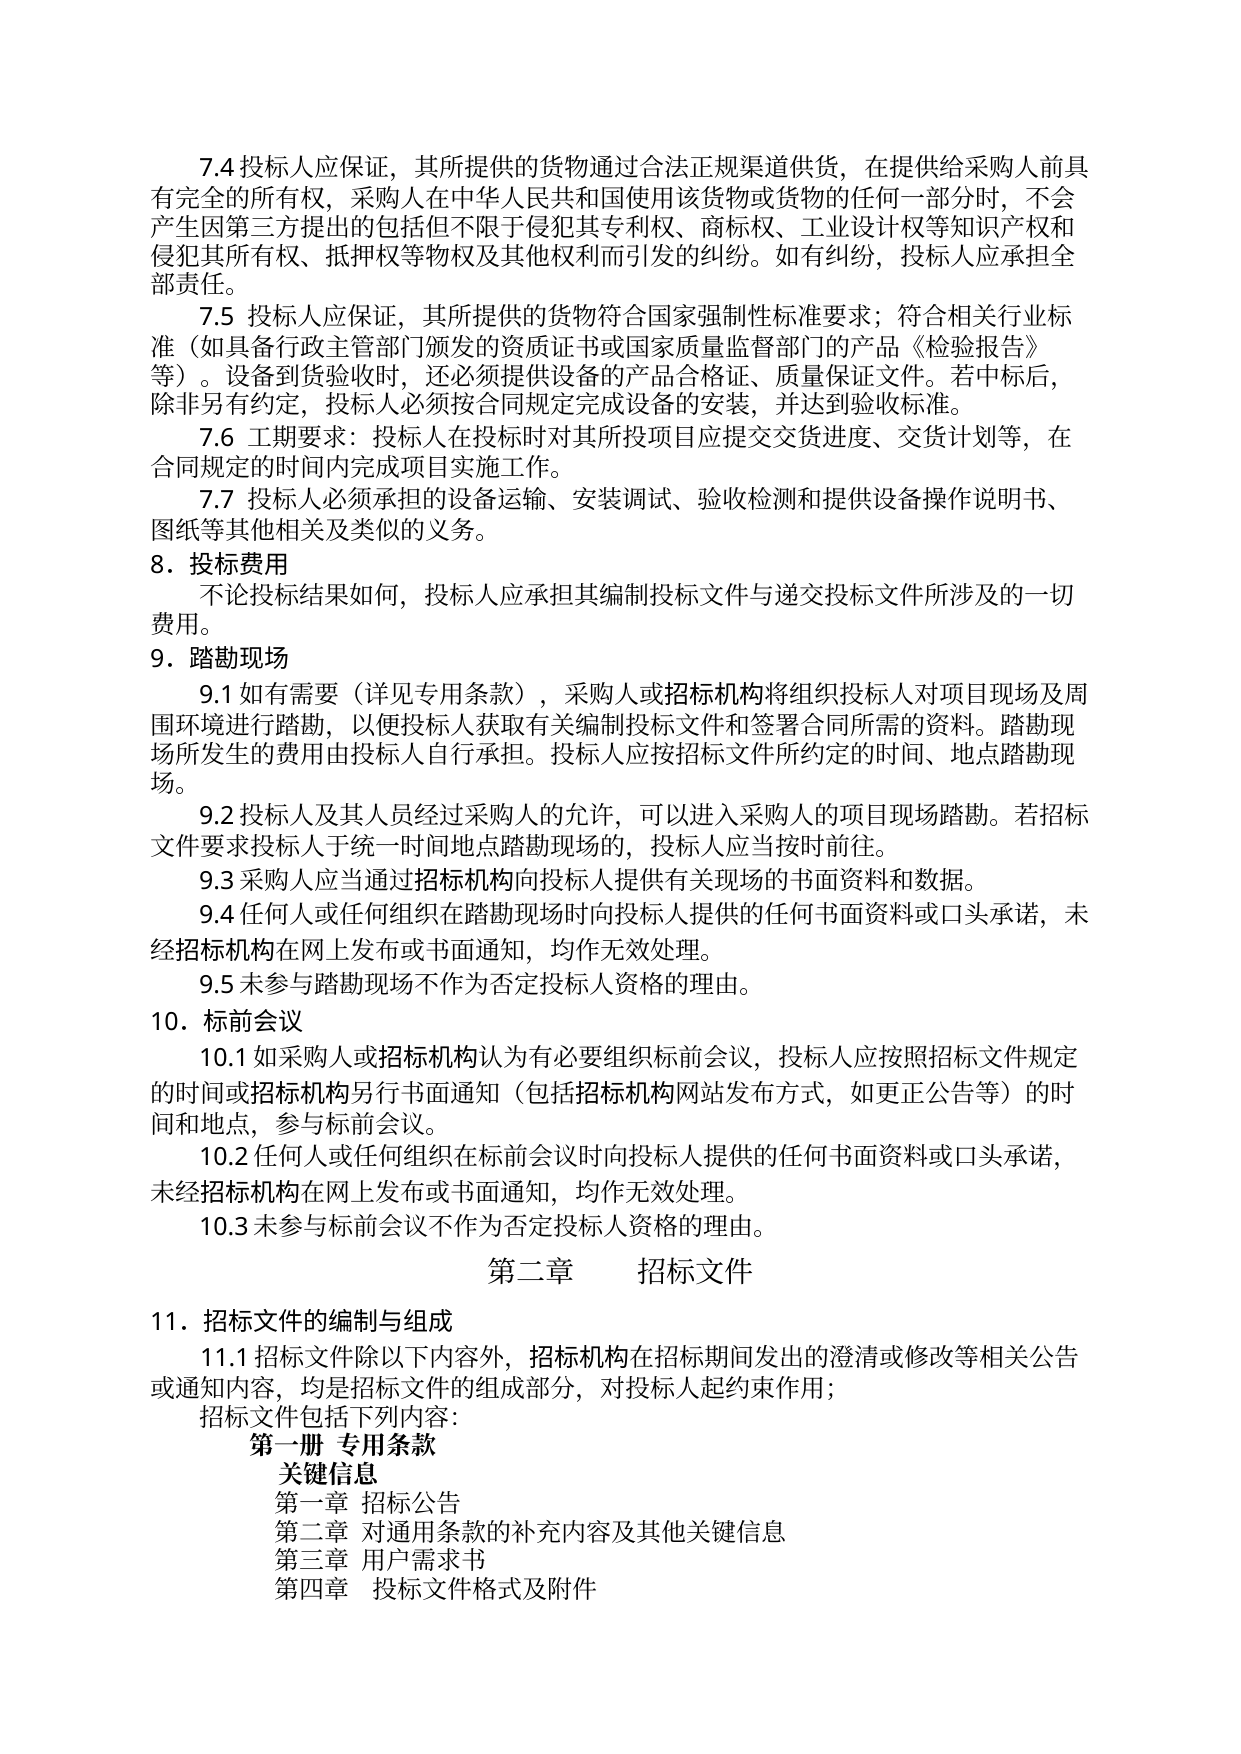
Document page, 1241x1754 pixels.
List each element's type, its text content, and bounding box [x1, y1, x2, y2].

text 第四章 投标文件格式及附件 [225, 1575, 1090, 1604]
text 11.1招标文件除以下内容外，招标机构在招标期间发出的澄清或修改等相关公告或通知内容，均是招标文件的组成部分，对投标人起约束作用； [150, 1338, 1090, 1403]
text 第二章 对通用条款的补充内容及其他关键信息 [225, 1518, 1090, 1546]
text 10.2任何人或任何组织在标前会议时向投标人提供的任何书面资料或口头承诺，未经招标机构在网上发布或书面通知，均作无效处理。 [150, 1138, 1090, 1209]
text 8．投标费用 [150, 545, 1090, 581]
subtitle 招标文件 [150, 1255, 1090, 1289]
text 7.6 工期要求：投标人在投标时对其所投项目应提交交货进度、交货计划等，在合同规定的时间内完成项目实施工作。 [150, 419, 1090, 482]
text 10．标前会议 [150, 1001, 1090, 1037]
text 9.4任何人或任何组织在踏勘现场时向投标人提供的任何书面资料或口头承诺，未经招标机构在网上发布或书面通知，均作无效处理。 [150, 897, 1090, 967]
text 7.5 投标人应保证，其所提供的货物符合国家强制性标准要求；符合相关行业标准（如具备行政主管部门颁发的资质证书或国家质量监督部门的产品《检验报告》等）。设备到货验收时，还必须提供设备的产品合格证、质量保证文件。若中标后，除非另有约定，投标人必须按合同规定完成设备的安装，并达到验收标准。 [150, 299, 1090, 419]
text 9．踏勘现场 [150, 639, 1090, 675]
text 关键信息 [278, 1460, 1090, 1489]
text 不论投标结果如何，投标人应承担其编制投标文件与递交投标文件所涉及的一切费用。 [150, 581, 1090, 639]
text 招标文件包括下列内容： [150, 1403, 1090, 1431]
text 第一章 招标公告 [225, 1489, 1090, 1518]
text 9.1如有需要（详见专用条款），采购人或招标机构将组织投标人对项目现场及周围环境进行踏勘，以便投标人获取有关编制投标文件和签署合同所需的资料。踏勘现场所发生的费用由投标人自行承担。投标人应按招标文件所约定的时间、地点踏勘现场。 [150, 675, 1090, 797]
text 7.4投标人应保证，其所提供的货物通过合法正规渠道供货，在提供给采购人前具有完全的所有权，采购人在中华人民共和国使用该货物或货物的任何一部分时，不会产生因第三方提出的包括但不限于侵犯其专利权、商标权、工业设计权等知识产权和侵犯其所有权、抵押权等物权及其他权利而引发的纠纷。如有纠纷，投标人应承担全部责任。 [150, 150, 1090, 299]
text 11．招标文件的编制与组成 [150, 1301, 1090, 1338]
text 9.3采购人应当通过招标机构向投标人提供有关现场的书面资料和数据。 [150, 860, 1090, 897]
text 10.3未参与标前会议不作为否定投标人资格的理由。 [150, 1209, 1090, 1243]
text 9.5未参与踏勘现场不作为否定投标人资格的理由。 [150, 967, 1090, 1001]
text 第三章 用户需求书 [225, 1546, 1090, 1575]
text 7.7 投标人必须承担的设备运输、安装调试、验收检测和提供设备操作说明书、图纸等其他相关及类似的义务。 [150, 482, 1090, 545]
text 10.1如采购人或招标机构认为有必要组织标前会议，投标人应按照招标文件规定的时间或招标机构另行书面通知（包括招标机构网站发布方式，如更正公告等）的时间和地点，参与标前会议。 [150, 1037, 1090, 1138]
text 9.2投标人及其人员经过采购人的允许，可以进入采购人的项目现场踏勘。若招标文件要求投标人于统一时间地点踏勘现场的，投标人应当按时前往。 [150, 797, 1090, 860]
text 第一册 专用条款 [200, 1431, 1090, 1460]
